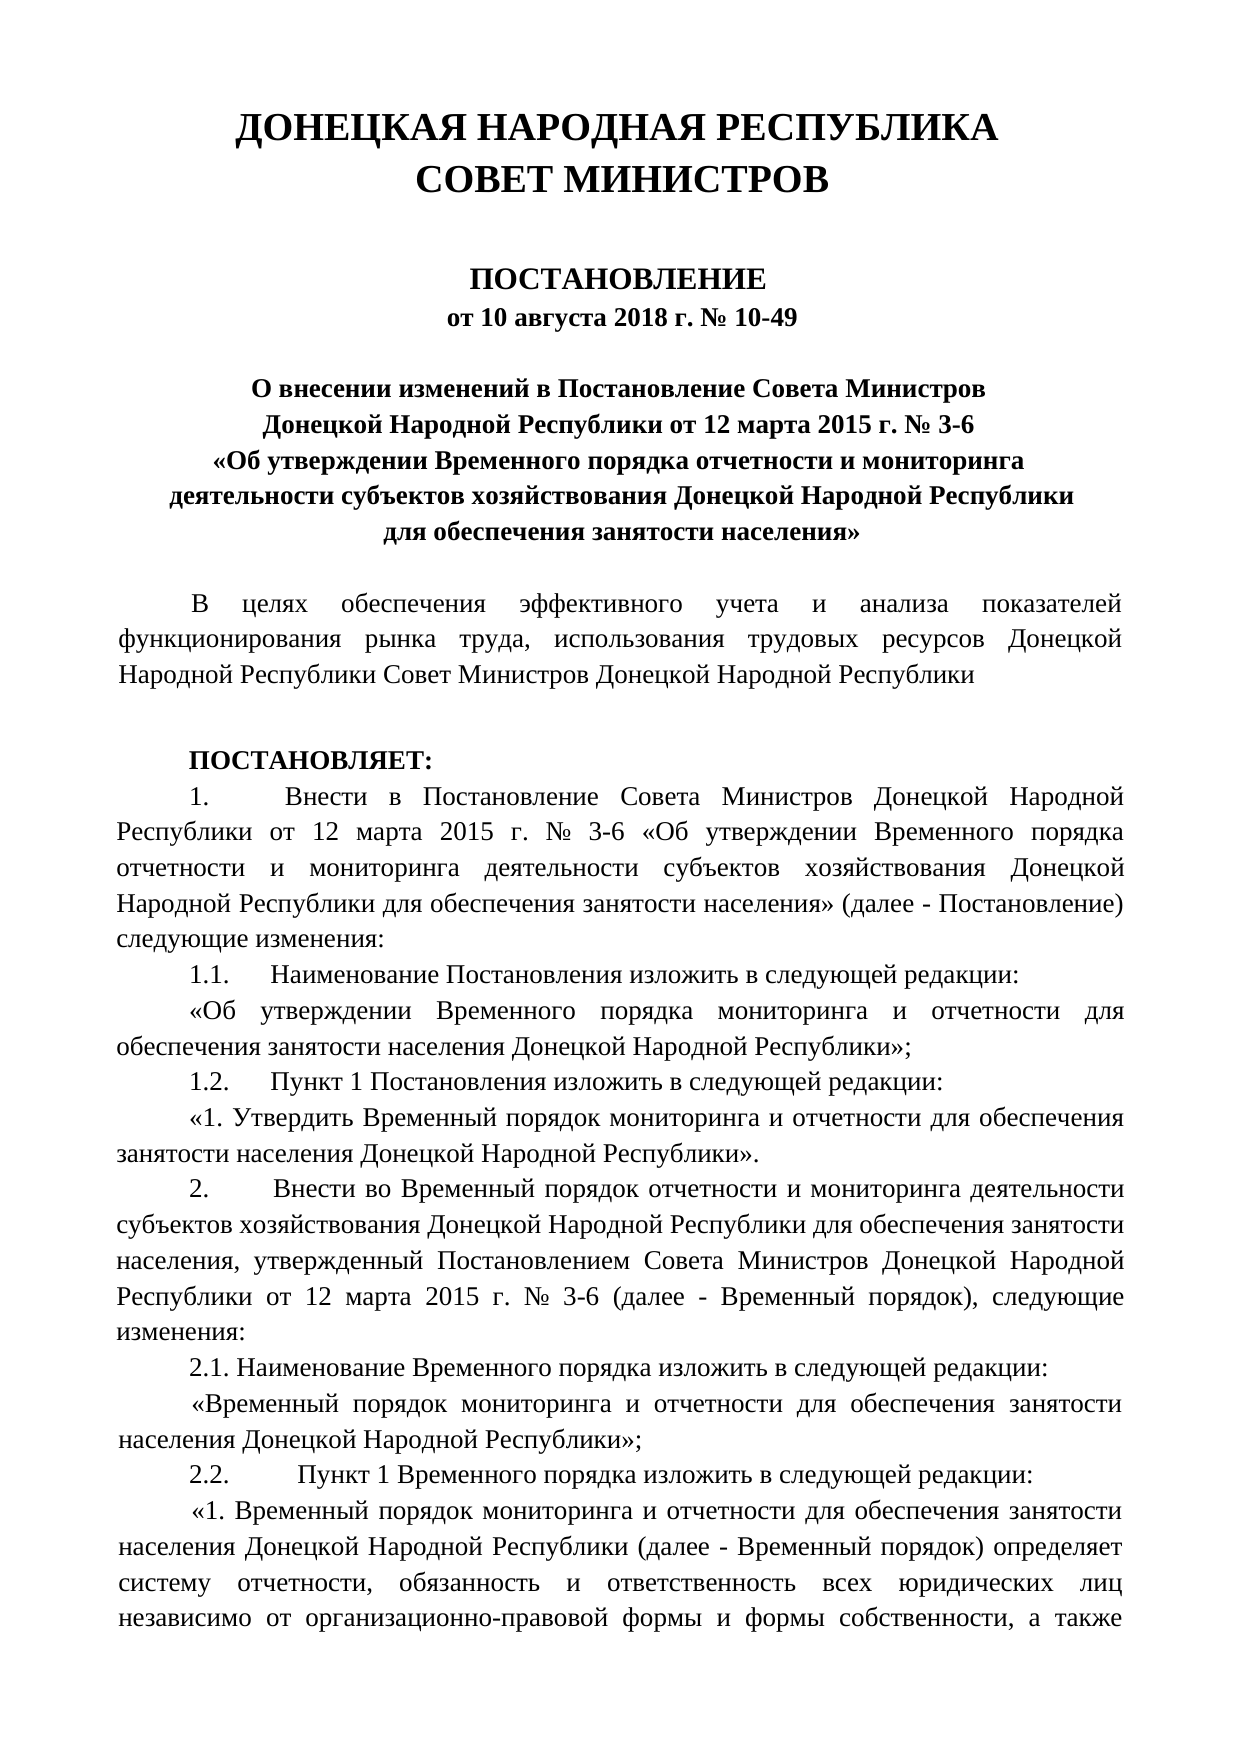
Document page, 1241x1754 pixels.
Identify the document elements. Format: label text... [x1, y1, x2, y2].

text «Об утверждении Временного порядка мониторинга и отчетности для обеспечения занятости населения Донецкой Народной Республики»; [116, 994, 1126, 1061]
list Внести во Временный порядок отчетности и мониторинга деятельности субъектов хозяйствования Донецкой Народной Республики для обеспечения занятости населения, утвержденный Постановлением Совета Министров Донецкой Народной Республики от 12 марта 2015 г. № 3-6 (далее - Временный порядок), следующие изменения: [116, 1173, 1126, 1347]
text для обеспечения занятости населения» [118, 515, 1126, 546]
list Внести в Постановление Совета Министров Донецкой Народной Республики от 12 марта 2015 г. № 3-6 «Об утверждении Временного порядка отчетности и мониторинга деятельности субъектов хозяйствования Донецкой Народной Республики для обеспечения занятости населения» (далее - Постановление) следующие изменения: [116, 779, 1126, 954]
text 2.1. Наименование Временного порядка изложить в следующей редакции: [116, 1351, 1123, 1382]
text ПОСТАНОВЛЯЕТ: [116, 744, 1123, 775]
text ПОСТАНОВЛЕНИЕ от 10 августа 2018 г. № 10-49 [118, 260, 1126, 332]
list Пункт 1 Временного порядка изложить в следующей редакции: [116, 1458, 1126, 1489]
text О внесении изменений в Постановление Совета Министров Донецкой Народной Республики от 12 марта 2015 г. № 3-6 «Об утверждении Временного порядка отчетности и мониторинга деятельности субъектов хозяйствования Донецкой Народной Республики [118, 372, 1126, 511]
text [118, 1494, 1123, 1632]
list Наименование Постановления изложить в следующей редакции: [116, 958, 1123, 989]
text «1. Утвердить Временный порядок мониторинга и отчетности для обеспечения занятости населения Донецкой Народной Республики». [116, 1101, 1126, 1168]
text ДОНЕЦКАЯ НАРОДНАЯ РЕСПУБЛИКА СОВЕТ МИНИСТРОВ [118, 103, 1126, 201]
text В целях обеспечения эффективного учета и анализа показателей функционирования рынка труда, использования трудовых ресурсов Донецкой Народной Республики Совет Министров Донецкой Народной Республики [118, 587, 1123, 689]
list Пункт 1 Постановления изложить в следующей редакции: [116, 1065, 1123, 1097]
text «Временный порядок мониторинга и отчетности для обеспечения занятости населения Донецкой Народной Республики»; [118, 1387, 1123, 1454]
